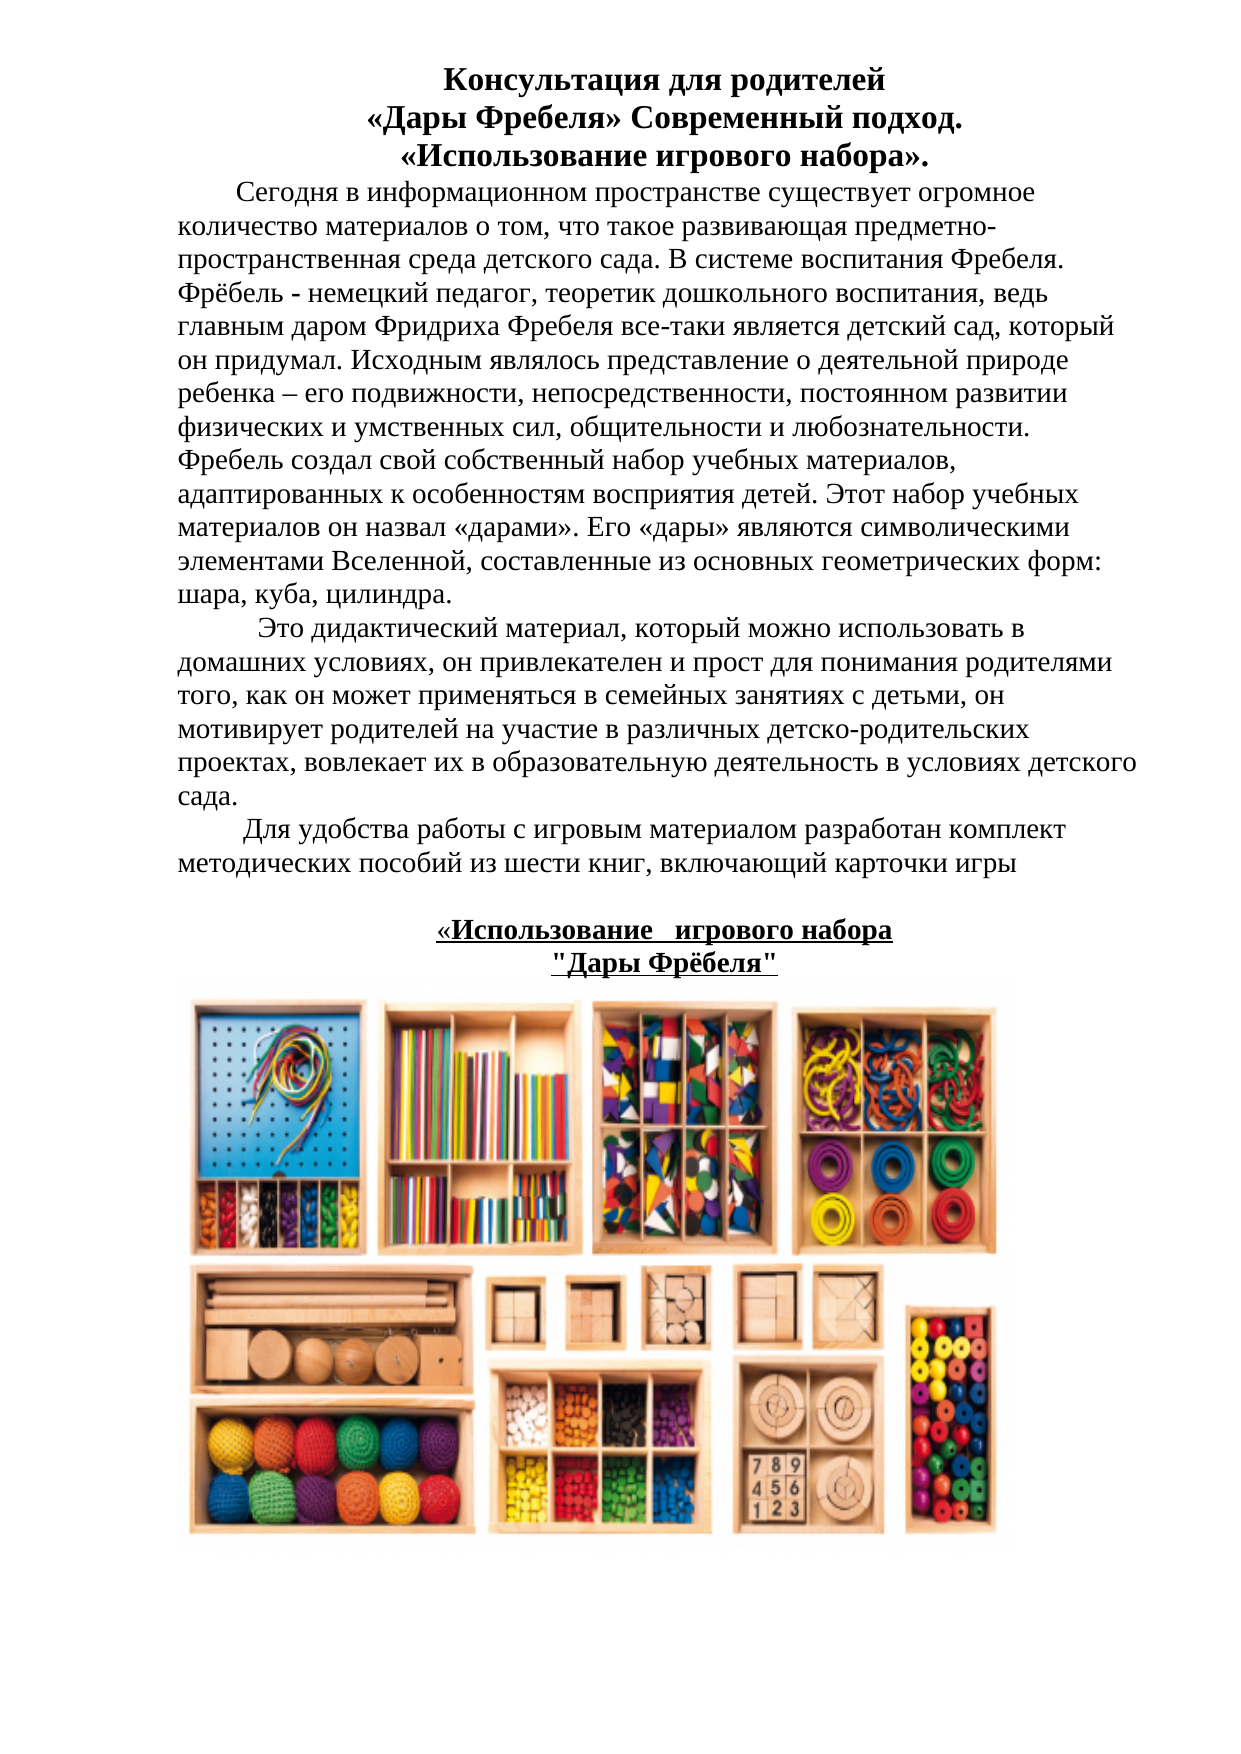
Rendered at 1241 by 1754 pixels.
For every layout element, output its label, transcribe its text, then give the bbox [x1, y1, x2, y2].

text Это дидактический материал, который можно использовать в домашних условиях, он привлекателен и прост для понимания родителями того, как он может применяться в семейных занятиях с детьми, он мотивирует родителей на участие в различных детско-родительских проектах, вовлекает их в образовательную деятельность в условиях детского сада. [177, 610, 1152, 811]
text Сегодня в информационном пространстве существует огромное количество материалов о том, что такое развивающая предметно-пространственная среда детского сада. В системе воспитания Фребеля. [177, 174, 1152, 275]
text «Использование игрового набора». [177, 136, 1152, 174]
text Консультация для родителей [177, 59, 1152, 97]
text «Дары Фребеля» Современный подход. [177, 97, 1152, 136]
text Для удобства работы с игровым материалом разработан комплект методических пособий из шести книг, включающий карточки игры [177, 811, 1152, 878]
text Фрёбель - немецкий педагог, теоретик дошкольного воспитания, ведь главным даром Фридриха Фребеля все-таки является детский сад, который он придумал. Исходным являлось представление о деятельной природе ребенка – его подвижности, непосредственности, постоянном развитии физических и умственных сил, общительности и любознательности. [177, 275, 1152, 442]
text «Использование игрового набора [177, 912, 1152, 946]
text Фребель создал свой собственный набор учебных материалов, адаптированных к особенностям восприятия детей. Этот набор учебных материалов он назвал «дарами». Его «дары» являются символическими элементами Вселенной, составленные из основных геометрических форм: шара, куба, цилиндра. [177, 442, 1152, 610]
text "Дары Фрёбеля" [177, 946, 1152, 979]
picture [177, 979, 1013, 1554]
